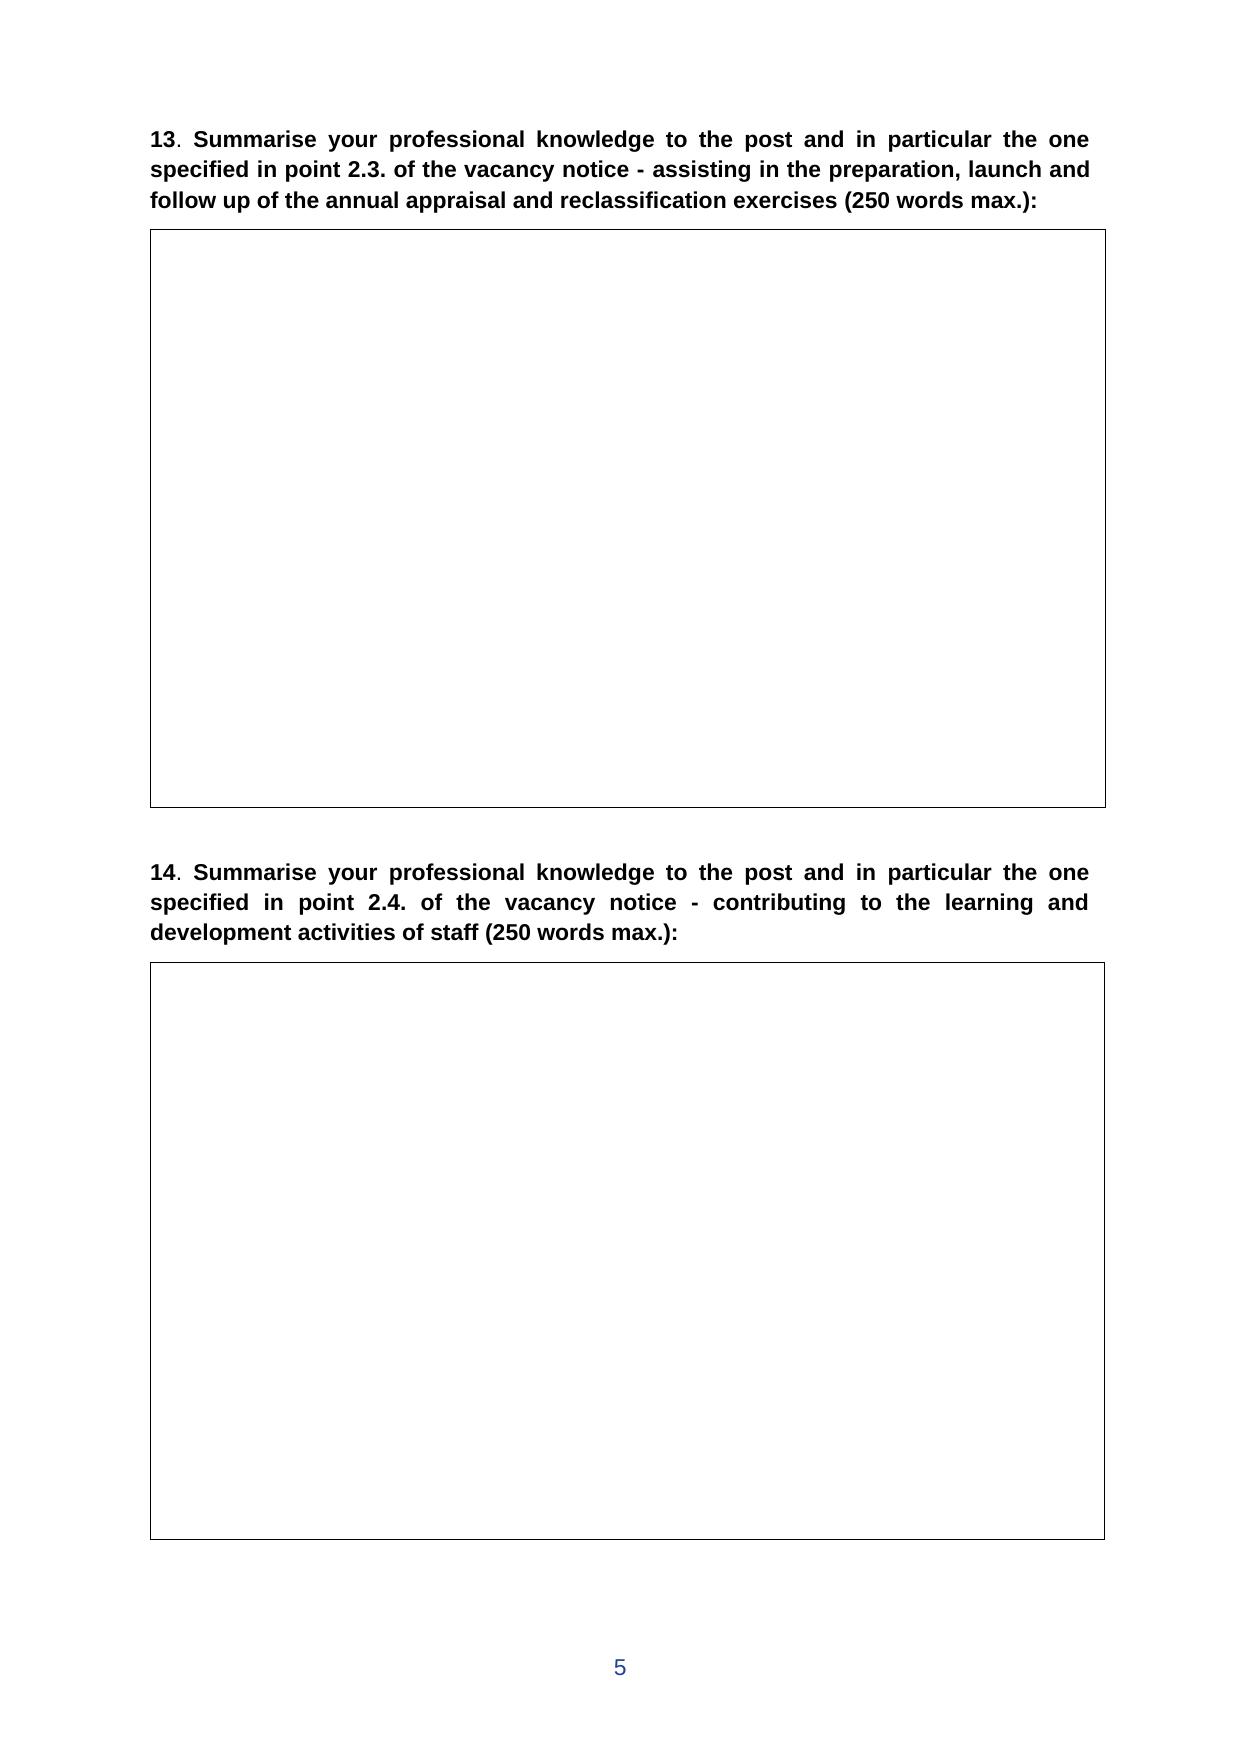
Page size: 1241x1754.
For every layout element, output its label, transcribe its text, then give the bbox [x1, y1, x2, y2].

subtitle 13. Summarise your professional knowledge to the post and in particular the one specified in point 2.3. of the vacancy notice - assisting in the preparation, launch and follow up of the annual appraisal and reclassification exercises (250 words max.): [150, 126, 1090, 213]
table_header [151, 230, 1105, 807]
subtitle 14. Summarise your professional knowledge to the post and in particular the one specified in point 2.4. of the vacancy notice - contributing to the learning and development activities of staff (250 words max.): [150, 859, 1090, 945]
table_header [151, 963, 1104, 1539]
